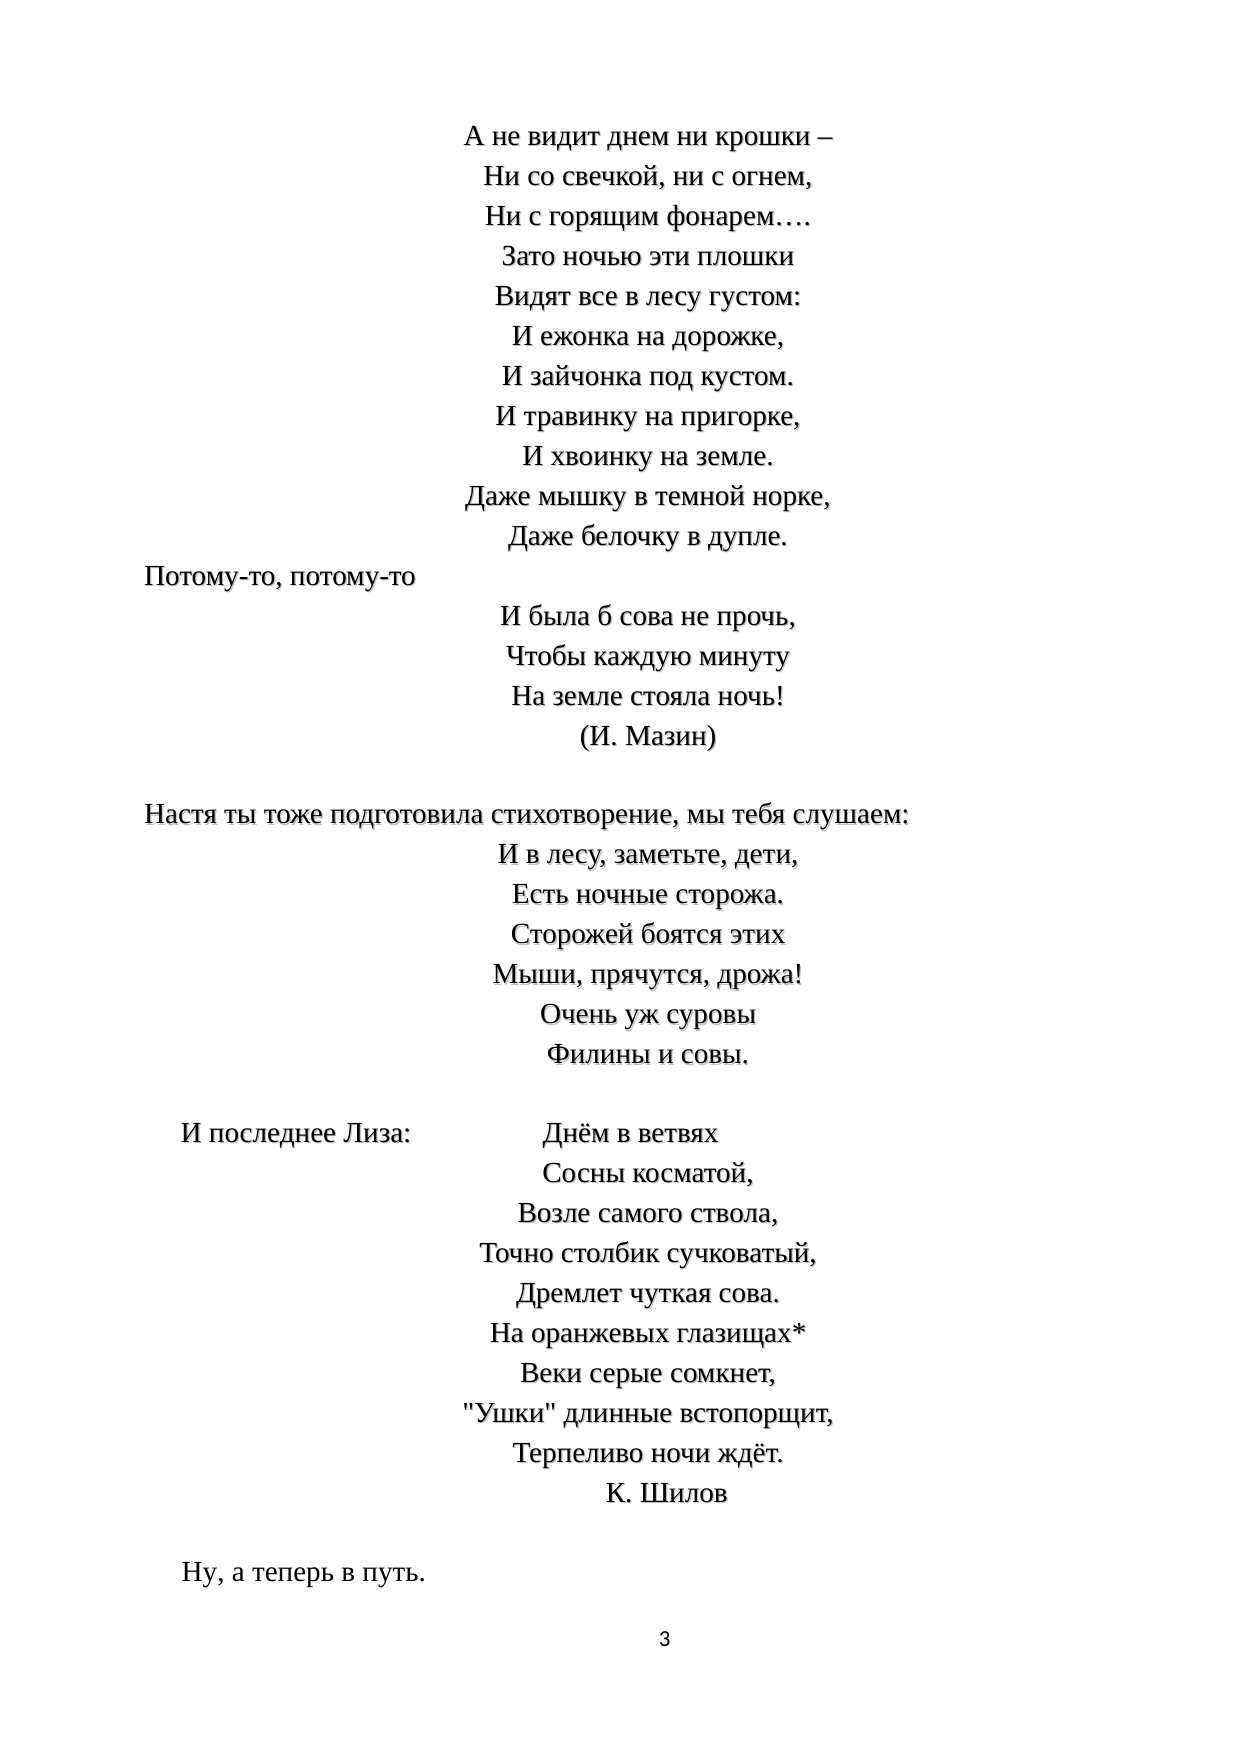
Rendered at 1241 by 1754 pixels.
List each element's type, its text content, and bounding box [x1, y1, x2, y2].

text К. Шилов [181, 1475, 1152, 1510]
text Ну, а теперь в путь. [181, 1554, 1152, 1587]
text И в лесу, заметьте, дети, [144, 837, 1152, 871]
text Даже мышку в темной норке, [144, 478, 1152, 513]
text Даже белочку в дупле. [144, 518, 1152, 553]
text Точно столбик сучковатый, [144, 1235, 1152, 1270]
text Настя ты тоже подготовила стихотворение, мы тебя слушаем: [144, 797, 1152, 831]
text А не видит днем ни крошки – [144, 118, 1152, 153]
text Зато ночью эти плошки [144, 238, 1152, 273]
text Дремлет чуткая сова. [144, 1275, 1152, 1310]
text "Ушки" длинные встопорщит, [144, 1395, 1152, 1430]
text На земле стояла ночь! [144, 678, 1152, 713]
text Филины и совы. [144, 1037, 1152, 1071]
text Сосны косматой, [144, 1155, 1152, 1190]
text Ни со свечкой, ни с огнем, [144, 158, 1152, 193]
text И хвоинку на земле. [144, 438, 1152, 473]
text Очень уж суровы [144, 997, 1152, 1031]
text И травинку на пригорке, [144, 398, 1152, 433]
text И последнее Лиза: Днём в ветвях [144, 1115, 1152, 1150]
text Есть ночные сторожа. [144, 877, 1152, 911]
text Потому-то, потому-то [144, 558, 1152, 593]
text Терпеливо ночи ждёт. [144, 1435, 1152, 1470]
text И ежонка на дорожке, [144, 318, 1152, 353]
text На оранжевых глазищах* [144, 1315, 1152, 1350]
text Веки серые сомкнет, [144, 1355, 1152, 1390]
text Ни с горящим фонарем…. [144, 198, 1152, 233]
text Мыши, прячутся, дрожа! [144, 957, 1152, 991]
text И зайчонка под кустом. [144, 358, 1152, 393]
text И была б сова не прочь, [144, 598, 1152, 633]
text Видят все в лесу густом: [144, 278, 1152, 313]
text Чтобы каждую минуту [144, 638, 1152, 673]
text Возле самого ствола, [144, 1195, 1152, 1230]
text (И. Мазин) [144, 718, 1152, 753]
text Сторожей боятся этих [144, 917, 1152, 951]
